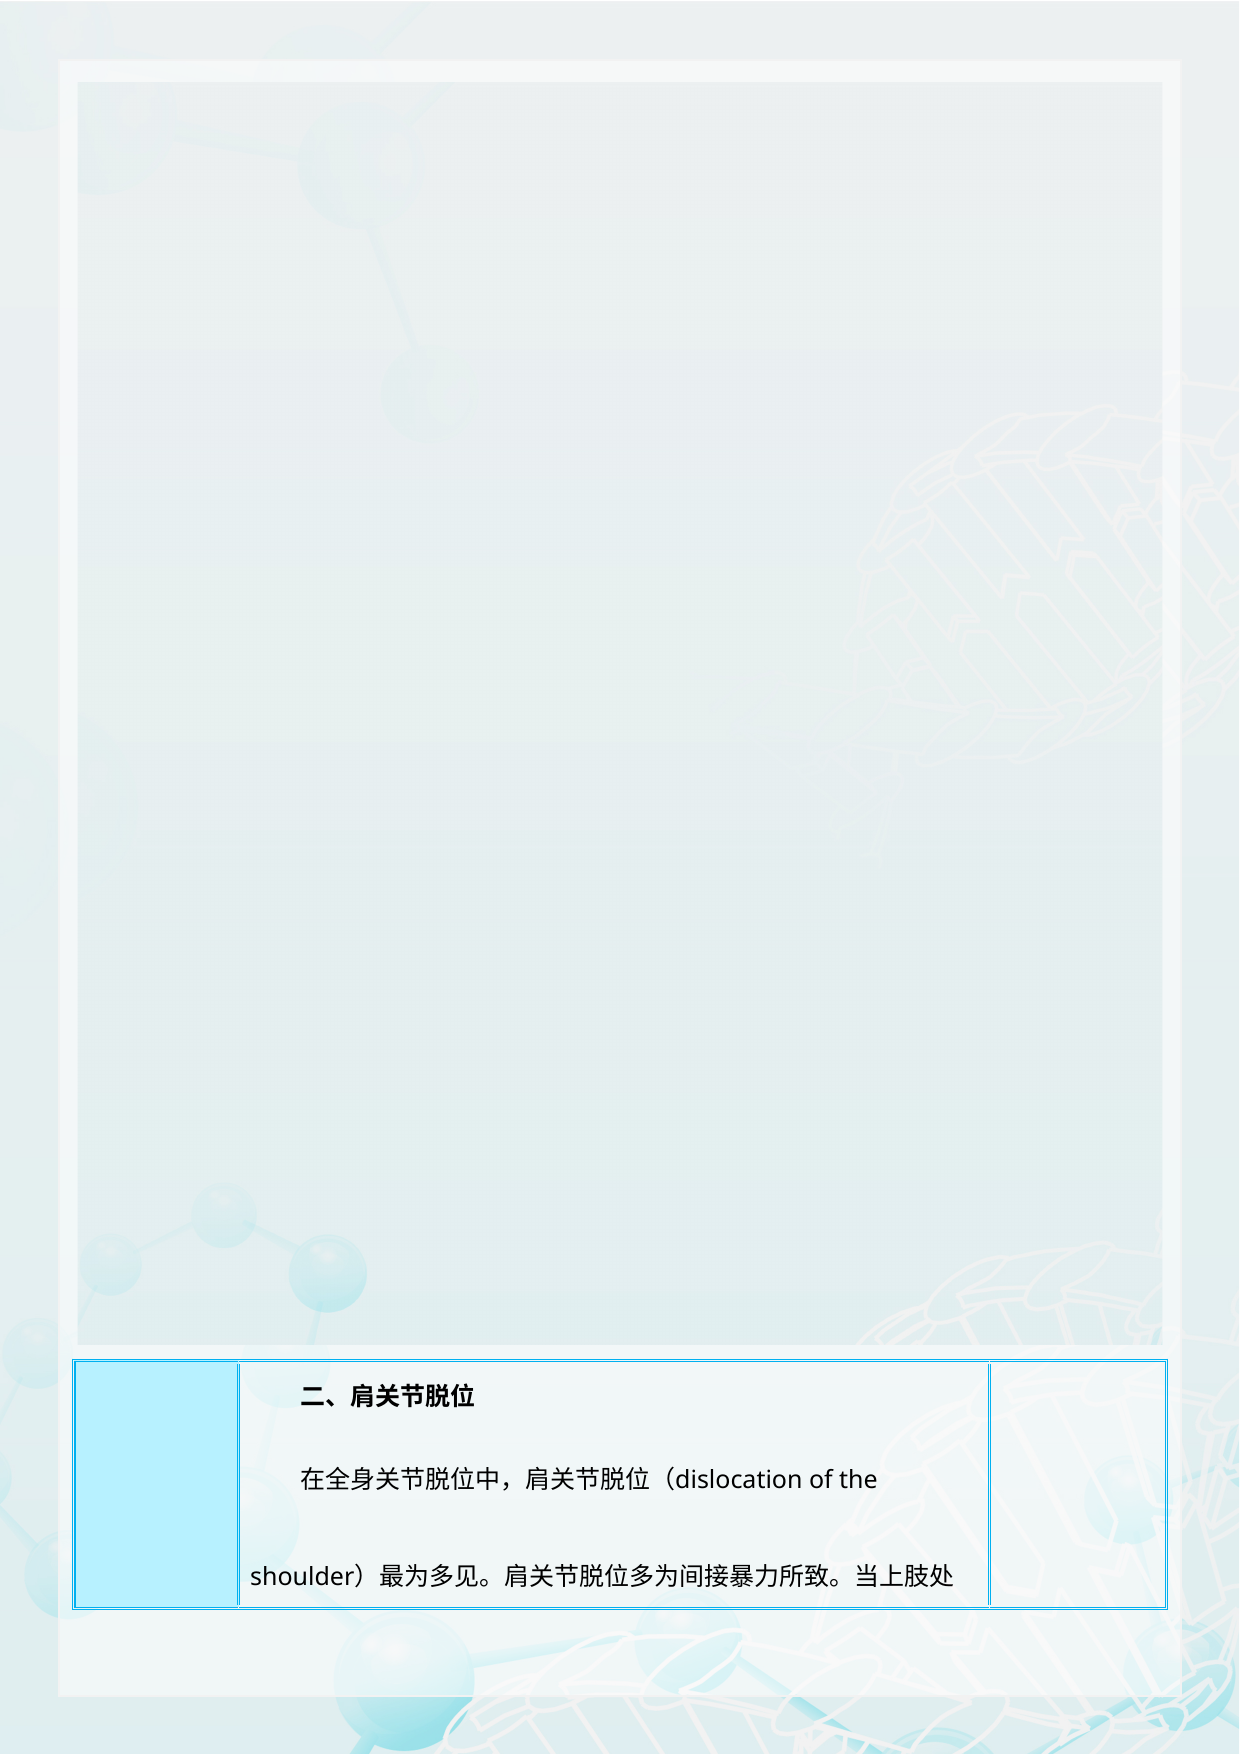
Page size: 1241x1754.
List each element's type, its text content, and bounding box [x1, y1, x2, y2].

table_cell 通过教师讲解，了解关节脱位的基本理论知识。 [990, 1362, 1165, 1607]
picture [0, 1, 1240, 1754]
table_cell 知识讲解 （40min） [76, 1360, 239, 1607]
